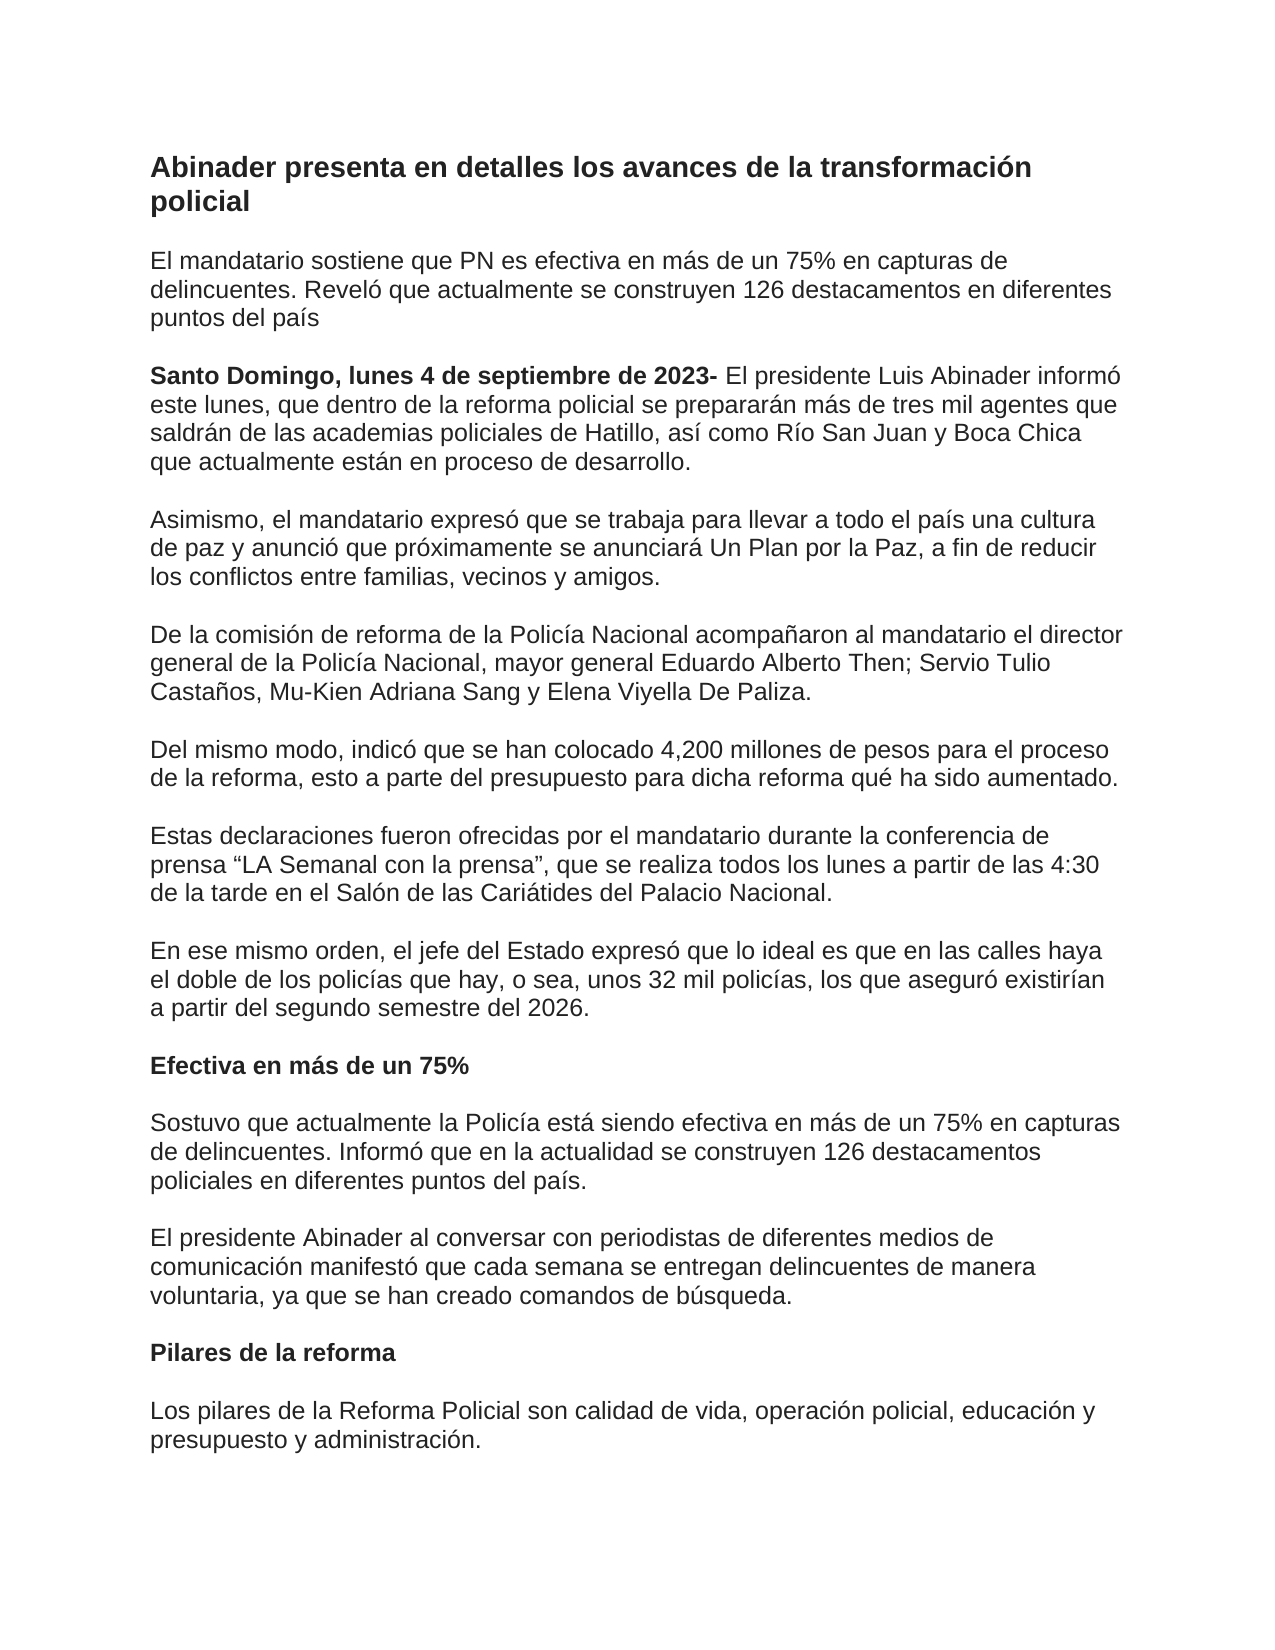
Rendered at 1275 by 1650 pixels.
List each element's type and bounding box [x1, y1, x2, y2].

text [150, 150, 1125, 1482]
